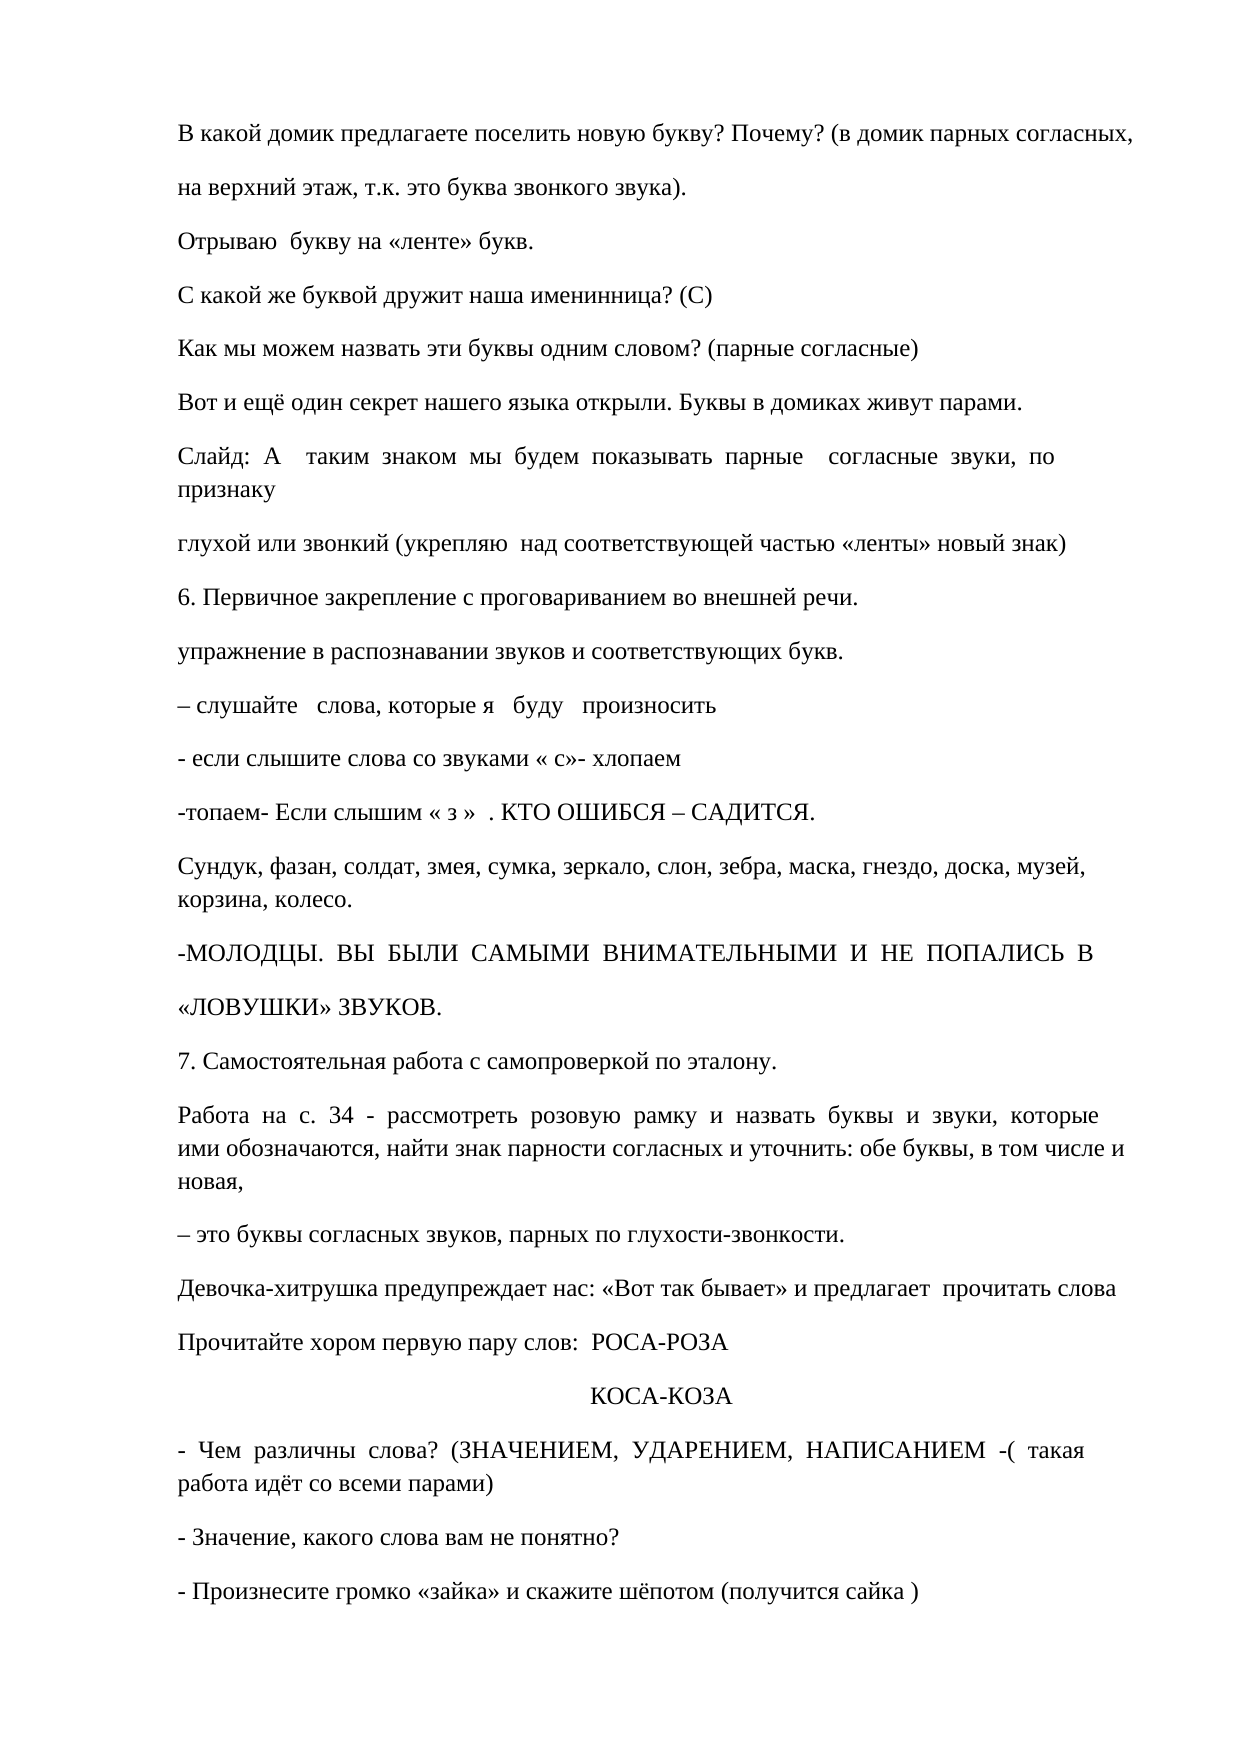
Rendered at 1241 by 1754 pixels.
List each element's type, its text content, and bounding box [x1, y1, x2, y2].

text - Чем различны слова? (ЗНАЧЕНИЕМ, УДАРЕНИЕМ, НАПИСАНИЕМ -( такая работа идёт со всеми парами) [177, 1435, 1152, 1497]
text Вот и ещё один секрет нашего языка открыли. Буквы в домиках живут парами. [177, 387, 1152, 416]
text 6. Первичное закрепление с проговариванием во внешней речи. [177, 582, 1152, 611]
text - Произнесите громко «зайка» и скажите шёпотом (получится сайка ) [177, 1576, 1152, 1604]
text КОСА-КОЗА [177, 1381, 1152, 1410]
text Сундук, фазан, солдат, змея, сумка, зеркало, слон, зебра, маска, гнездо, доска, музей, корзина, колесо. [177, 851, 1152, 913]
text Девочка-хитрушка предупреждает нас: «Вот так бывает» и предлагает прочитать слова [177, 1273, 1152, 1302]
text Прочитайте хором первую пару слов: РОСА-РОЗА [177, 1327, 1152, 1356]
text Работа на с. 34 - рассмотреть розовую рамку и назвать буквы и звуки, которые ими обозначаются, найти знак парности согласных и уточнить: обе буквы, в том числе и новая, [177, 1100, 1152, 1194]
text – это буквы согласных звуков, парных по глухости-звонкости. [177, 1219, 1152, 1248]
text на верхний этаж, т.к. это буква звонкого звука). [177, 172, 1152, 201]
text Слайд: А таким знаком мы будем показывать парные согласные звуки, по признаку [177, 441, 1152, 503]
text -топаем- Если слышим « з » . КТО ОШИБСЯ – САДИТСЯ. [177, 797, 1152, 826]
text - если слышите слова со звуками « с»- хлопаем [177, 743, 1152, 772]
text Отрываю букву на «ленте» букв. [177, 226, 1152, 254]
text упражнение в распознавании звуков и соответствующих букв. [177, 636, 1152, 664]
text «ЛОВУШКИ» ЗВУКОВ. [177, 992, 1152, 1021]
text Как мы можем назвать эти буквы одним словом? (парные согласные) [177, 333, 1152, 362]
text глухой или звонкий (укрепляю над соответствующей частью «ленты» новый знак) [177, 528, 1152, 557]
text В какой домик предлагаете поселить новую букву? Почему? (в домик парных согласных, [177, 118, 1152, 147]
text -МОЛОДЦЫ. ВЫ БЫЛИ САМЫМИ ВНИМАТЕЛЬНЫМИ И НЕ ПОПАЛИСЬ В [177, 938, 1152, 967]
text 7. Самостоятельная работа с самопроверкой по эталону. [177, 1046, 1152, 1074]
text - Значение, какого слова вам не понятно? [177, 1522, 1152, 1551]
text – слушайте слова, которые я буду произносить [177, 690, 1152, 718]
text С какой же буквой дружит наша именинница? (С) [177, 280, 1152, 308]
